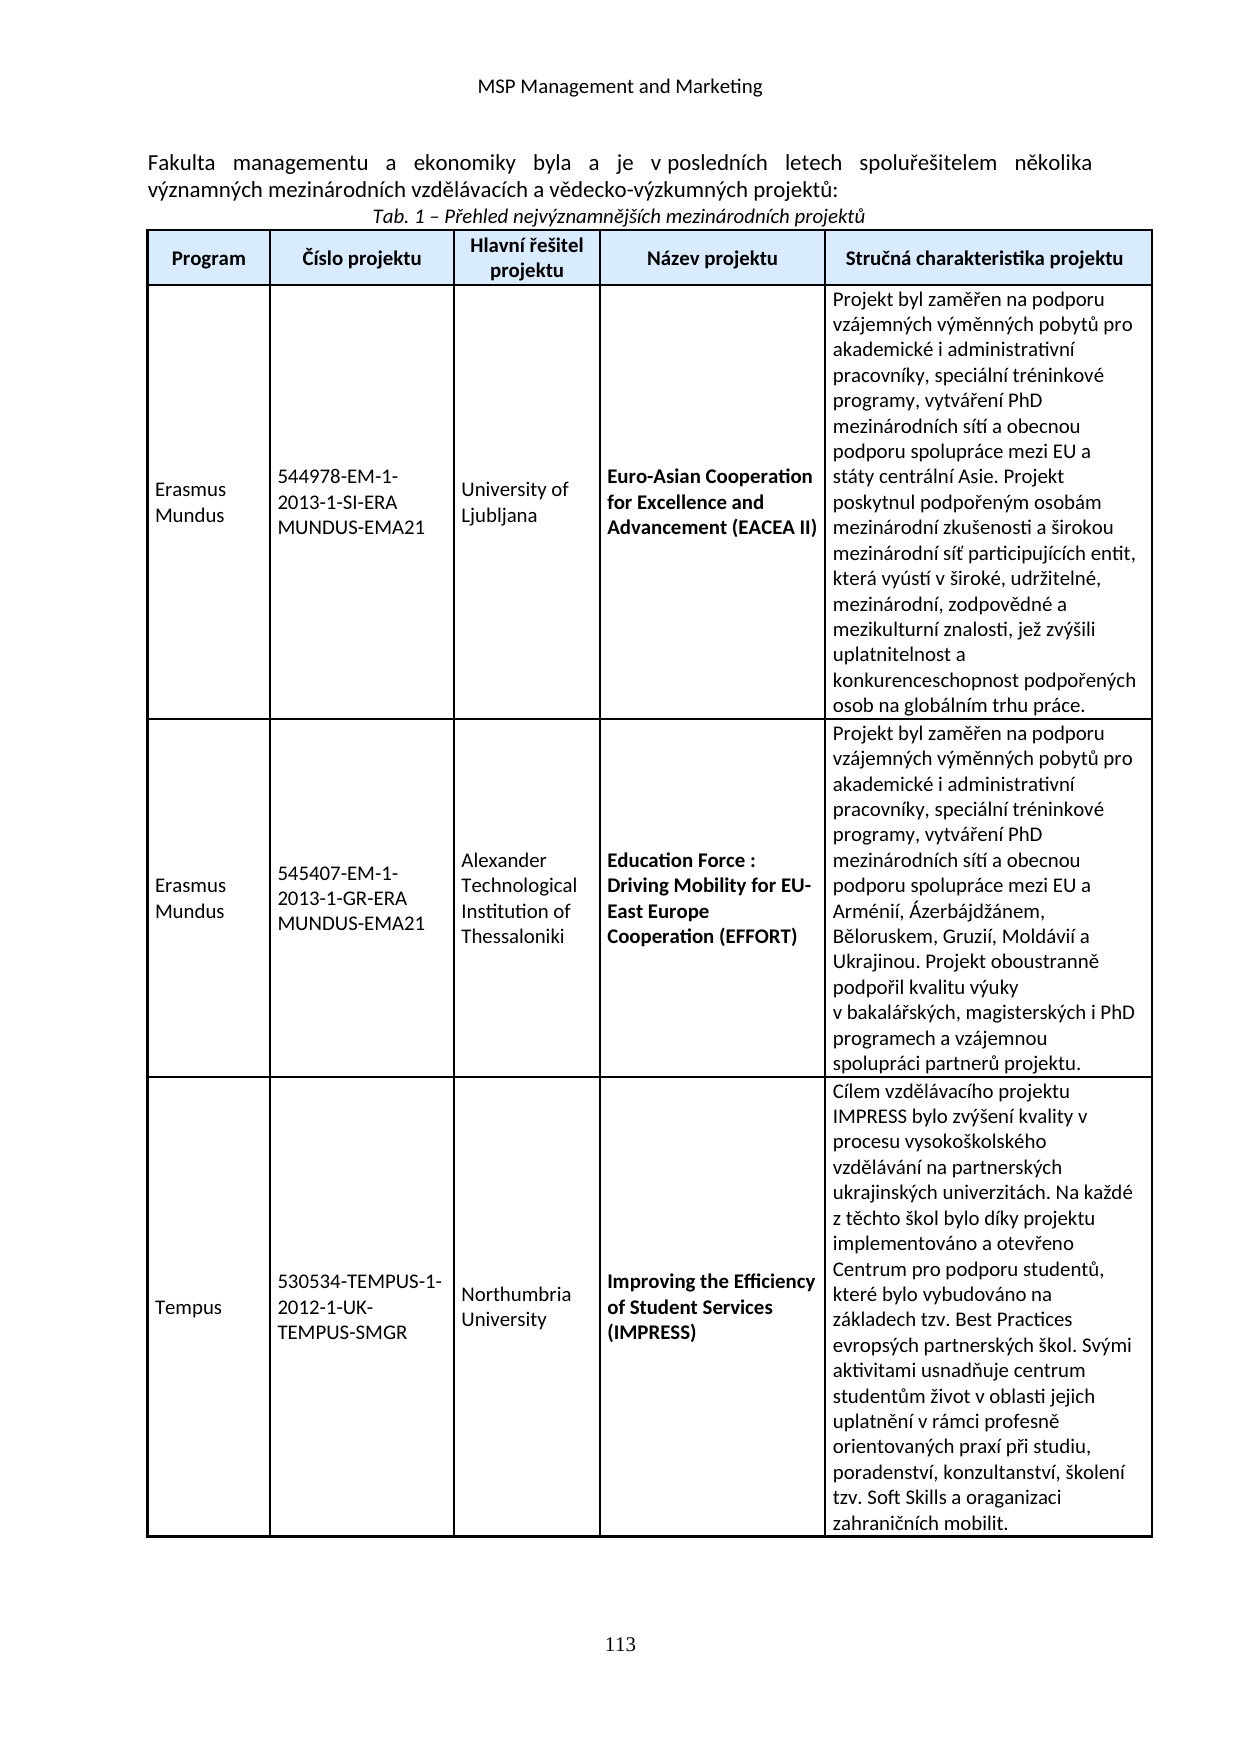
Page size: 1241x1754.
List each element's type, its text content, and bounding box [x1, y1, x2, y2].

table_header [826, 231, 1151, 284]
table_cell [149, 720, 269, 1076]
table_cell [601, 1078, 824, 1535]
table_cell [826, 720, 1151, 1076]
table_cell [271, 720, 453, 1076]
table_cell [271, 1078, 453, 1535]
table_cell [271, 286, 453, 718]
text Fakulta managementu a ekonomiky byla a je v posledních letech spoluřešitelem několika významných mezinárodních vzdělávacích a vědecko-výzkumných projektů: [148, 148, 1093, 204]
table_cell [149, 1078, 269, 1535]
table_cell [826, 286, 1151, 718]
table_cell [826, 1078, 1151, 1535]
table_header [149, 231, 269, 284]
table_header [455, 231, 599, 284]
text Tab. 1 – Přehled nejvýznamnějších mezinárodních projektů [148, 204, 1093, 229]
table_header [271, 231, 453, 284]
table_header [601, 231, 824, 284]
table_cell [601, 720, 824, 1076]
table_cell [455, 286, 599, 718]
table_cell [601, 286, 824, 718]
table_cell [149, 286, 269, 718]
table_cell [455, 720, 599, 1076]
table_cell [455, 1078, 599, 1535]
